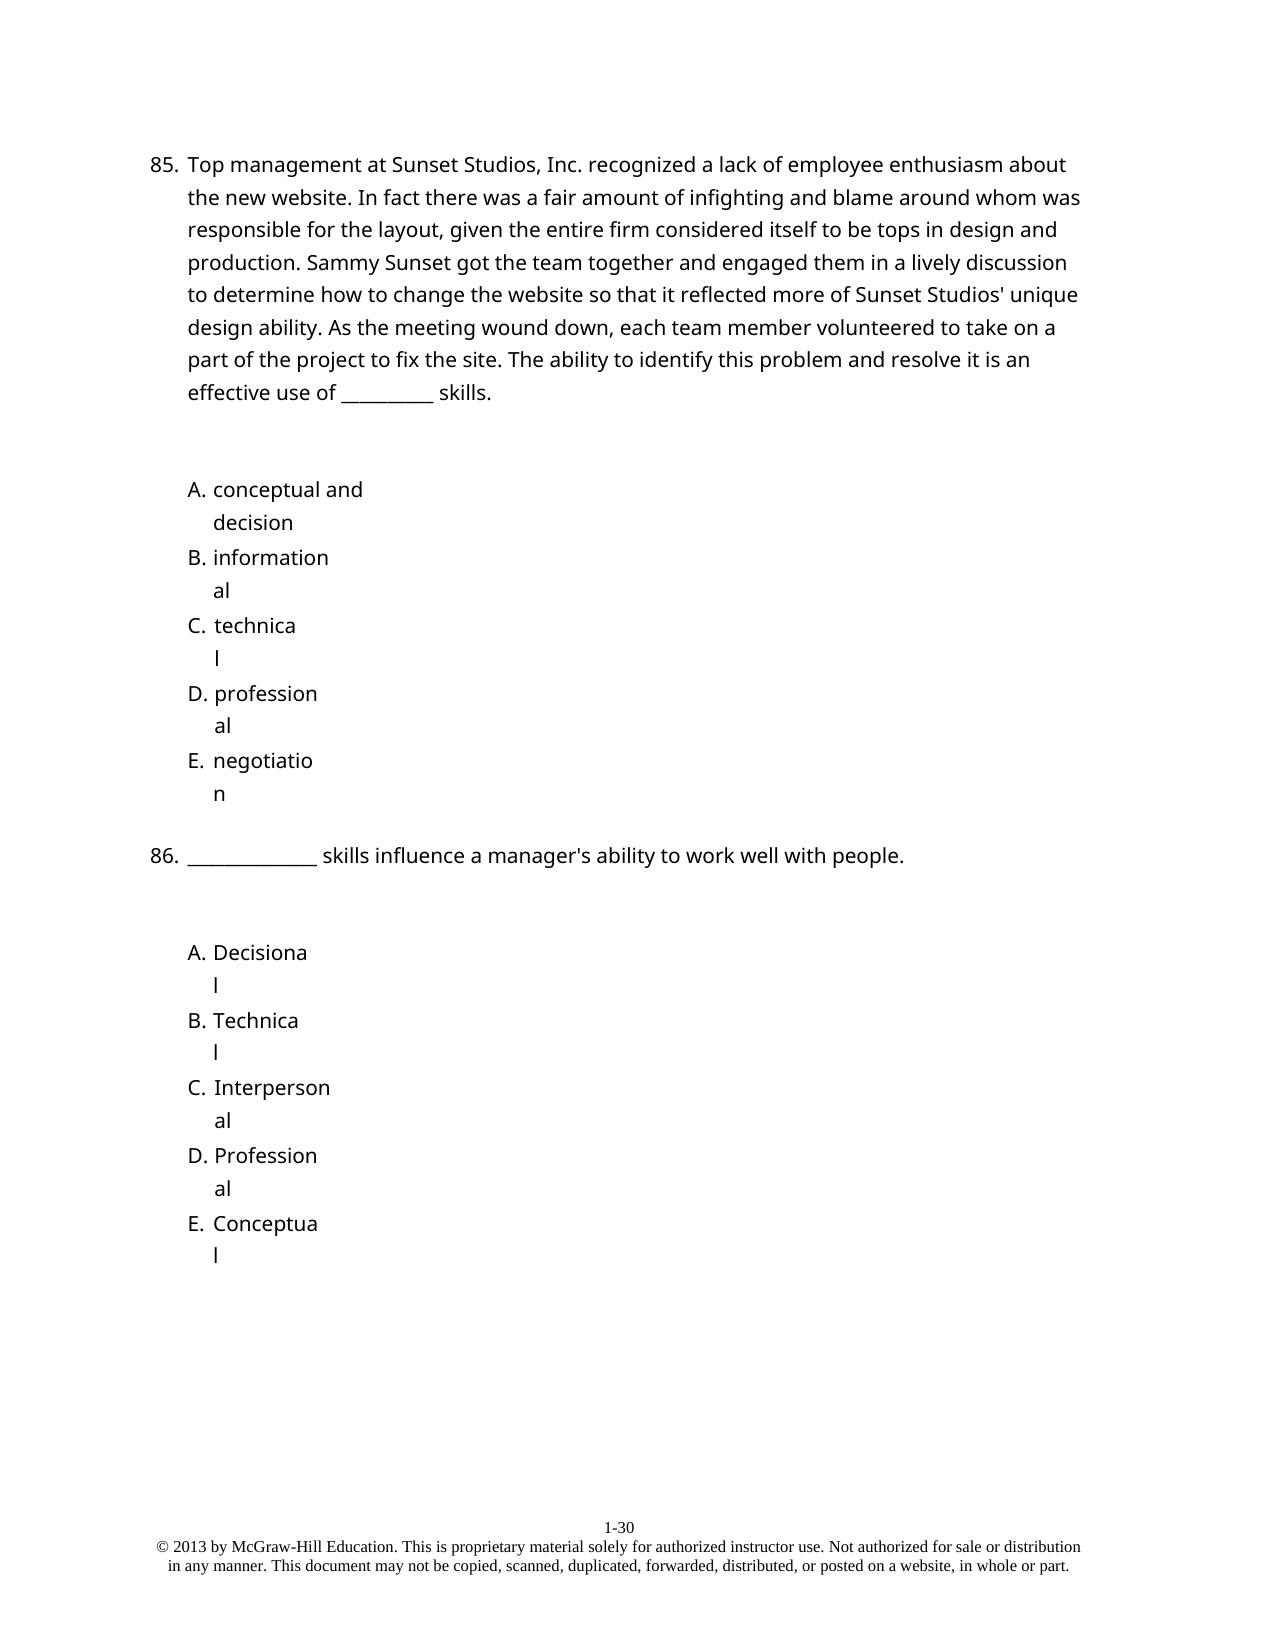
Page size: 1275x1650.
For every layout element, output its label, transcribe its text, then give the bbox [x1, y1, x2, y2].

table_header 86. [150, 841, 187, 1274]
table_header 85. [150, 150, 187, 811]
table_header ______________ skills influence a manager's ability to work well with people. [188, 841, 1087, 1274]
table_header Top management at Sunset Studios, Inc. recognized a lack of employee enthusiasm about the new website. In fact there was a fair amount of infighting and blame around whom was responsible for the layout, given the entire firm considered itself to be tops in design and production. Sammy Sunset got the team together and engaged them in a lively discussion to determine how to change the website so that it reflected more of Sunset Studios' unique design ability. As the meeting wound down, each team member volunteered to take on a part of the project to fix the site. The ability to identify this problem and resolve it is an effective use of __________ skills. [188, 150, 1087, 811]
